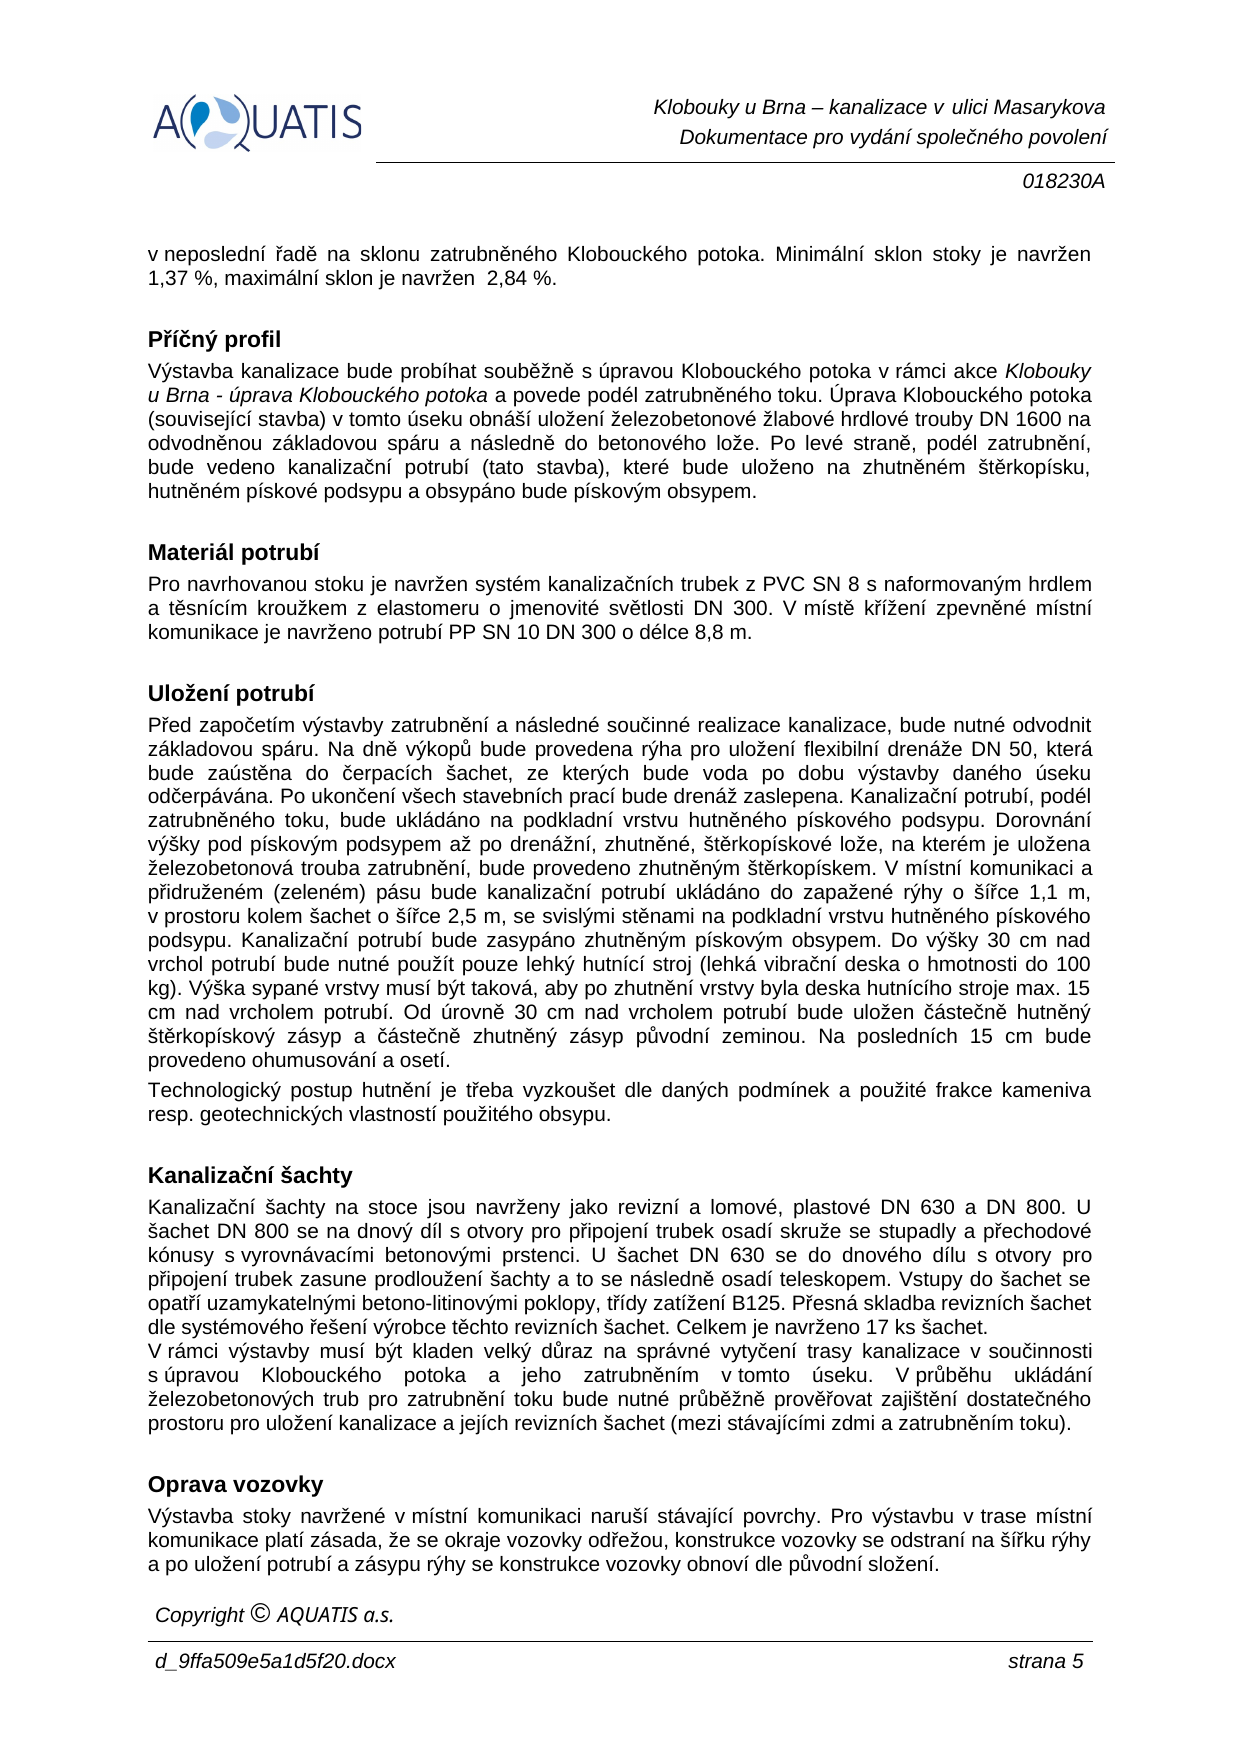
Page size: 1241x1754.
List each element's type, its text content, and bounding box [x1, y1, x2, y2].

text Kanalizační šachty [148, 1162, 1092, 1189]
text V rámci výstavby musí být kladen velký důraz na správné vytyčení trasy kanalizace v součinnosti s úpravou Klobouckého potoka a jeho zatrubněním v tomto úseku. V průběhu ukládání železobetonových trub pro zatrubnění toku bude nutné průběžně prověřovat zajištění dostatečného prostoru pro uložení kanalizace a jejích revizních šachet (mezi stávajícími zdmi a zatrubněním toku). [148, 1339, 1092, 1435]
text Technologický postup hutnění je třeba vyzkoušet dle daných podmínek a použité frakce kameniva resp. geotechnických vlastností použitého obsypu. [148, 1078, 1092, 1126]
text Pro navrhovanou stoku je navržen systém kanalizačních trubek z PVC SN 8 s naformovaným hrdlem a těsnícím kroužkem z elastomeru o jmenovité světlosti DN 300. V místě křížení zpevněné místní komunikace je navrženo potrubí PP SN 10 DN 300 o délce 8,8 m. [148, 572, 1092, 643]
text Uložení potrubí [148, 680, 1092, 706]
text Příčný profil [148, 326, 1092, 352]
picture [153, 94, 362, 152]
text Oprava vozovky [148, 1471, 1092, 1497]
text Materiál potrubí [148, 539, 1092, 565]
text Výstavba stoky navržené v místní komunikaci naruší stávající povrchy. Pro výstavbu v trase místní komunikace platí zásada, že se okraje vozovky odřežou, konstrukce vozovky se odstraní na šířku rýhy a po uložení potrubí a zásypu rýhy se konstrukce vozovky obnoví dle původní složení. [148, 1504, 1092, 1576]
text Před započetím výstavby zatrubnění a následné součinné realizace kanalizace, bude nutné odvodnit základovou spáru. Na dně výkopů bude provedena rýha pro uložení flexibilní drenáže DN 50, která bude zaústěna do čerpacích šachet, ze kterých bude voda po dobu výstavby daného úseku odčerpávána. Po ukončení všech stavebních prací bude drenáž zaslepena. Kanalizační potrubí, podél zatrubněného toku, bude ukládáno na podkladní vrstvu hutněného pískového podsypu. Dorovnání výšky pod pískovým podsypem až po drenážní, zhutněné, štěrkopískové lože, na kterém je uložena železobetonová trouba zatrubnění, bude provedeno zhutněným štěrkopískem. V místní komunikaci a přidruženém (zeleném) pásu bude kanalizační potrubí ukládáno do zapažené rýhy o šířce 1,1 m, v prostoru kolem šachet o šířce 2,5 m, se svislými stěnami na podkladní vrstvu hutněného pískového podsypu. Kanalizační potrubí bude zasypáno zhutněným pískovým obsypem. Do výšky 30 cm nad vrchol potrubí bude nutné použít pouze lehký hutnící stroj (lehká vibrační deska o hmotnosti do 100 kg). Výška sypané vrstvy musí být taková, aby po zhutnění vrstvy byla deska hutnícího stroje max. 15 cm nad vrcholem potrubí. Od úrovně 30 cm nad vrcholem potrubí bude uložen částečně hutněný štěrkopískový zásyp a částečně zhutněný zásyp původní zeminou. Na posledních 15 cm bude provedeno ohumusování a osetí. [148, 712, 1092, 1072]
text Kanalizační šachty na stoce jsou navrženy jako revizní a lomové, plastové DN 630 a DN 800. U šachet DN 800 se na dnový díl s otvory pro připojení trubek osadí skruže se stupadly a přechodové kónusy s vyrovnávacími betonovými prstenci. U šachet DN 630 se do dnového dílu s otvory pro připojení trubek zasune prodloužení šachty a to se následně osadí teleskopem. Vstupy do šachet se opatří uzamykatelnými betono-litinovými poklopy, třídy zatížení B125. Přesná skladba revizních šachet dle systémového řešení výrobce těchto revizních šachet. Celkem je navrženo 17 ks šachet. [148, 1195, 1092, 1339]
text Výstavba kanalizace bude probíhat souběžně s úpravou Klobouckého potoka v rámci akce Klobouky u Brna - úprava Klobouckého potoka a povede podél zatrubněného toku. Úprava Klobouckého potoka (související stavba) v tomto úseku obnáší uložení železobetonové žlabové hrdlové trouby DN 1600 na odvodněnou základovou spáru a následně do betonového lože. Po levé straně, podél zatrubnění, bude vedeno kanalizační potrubí (tato stavba), které bude uloženo na zhutněném štěrkopísku, hutněném pískové podsypu a obsypáno bude pískovým obsypem. [148, 359, 1092, 502]
